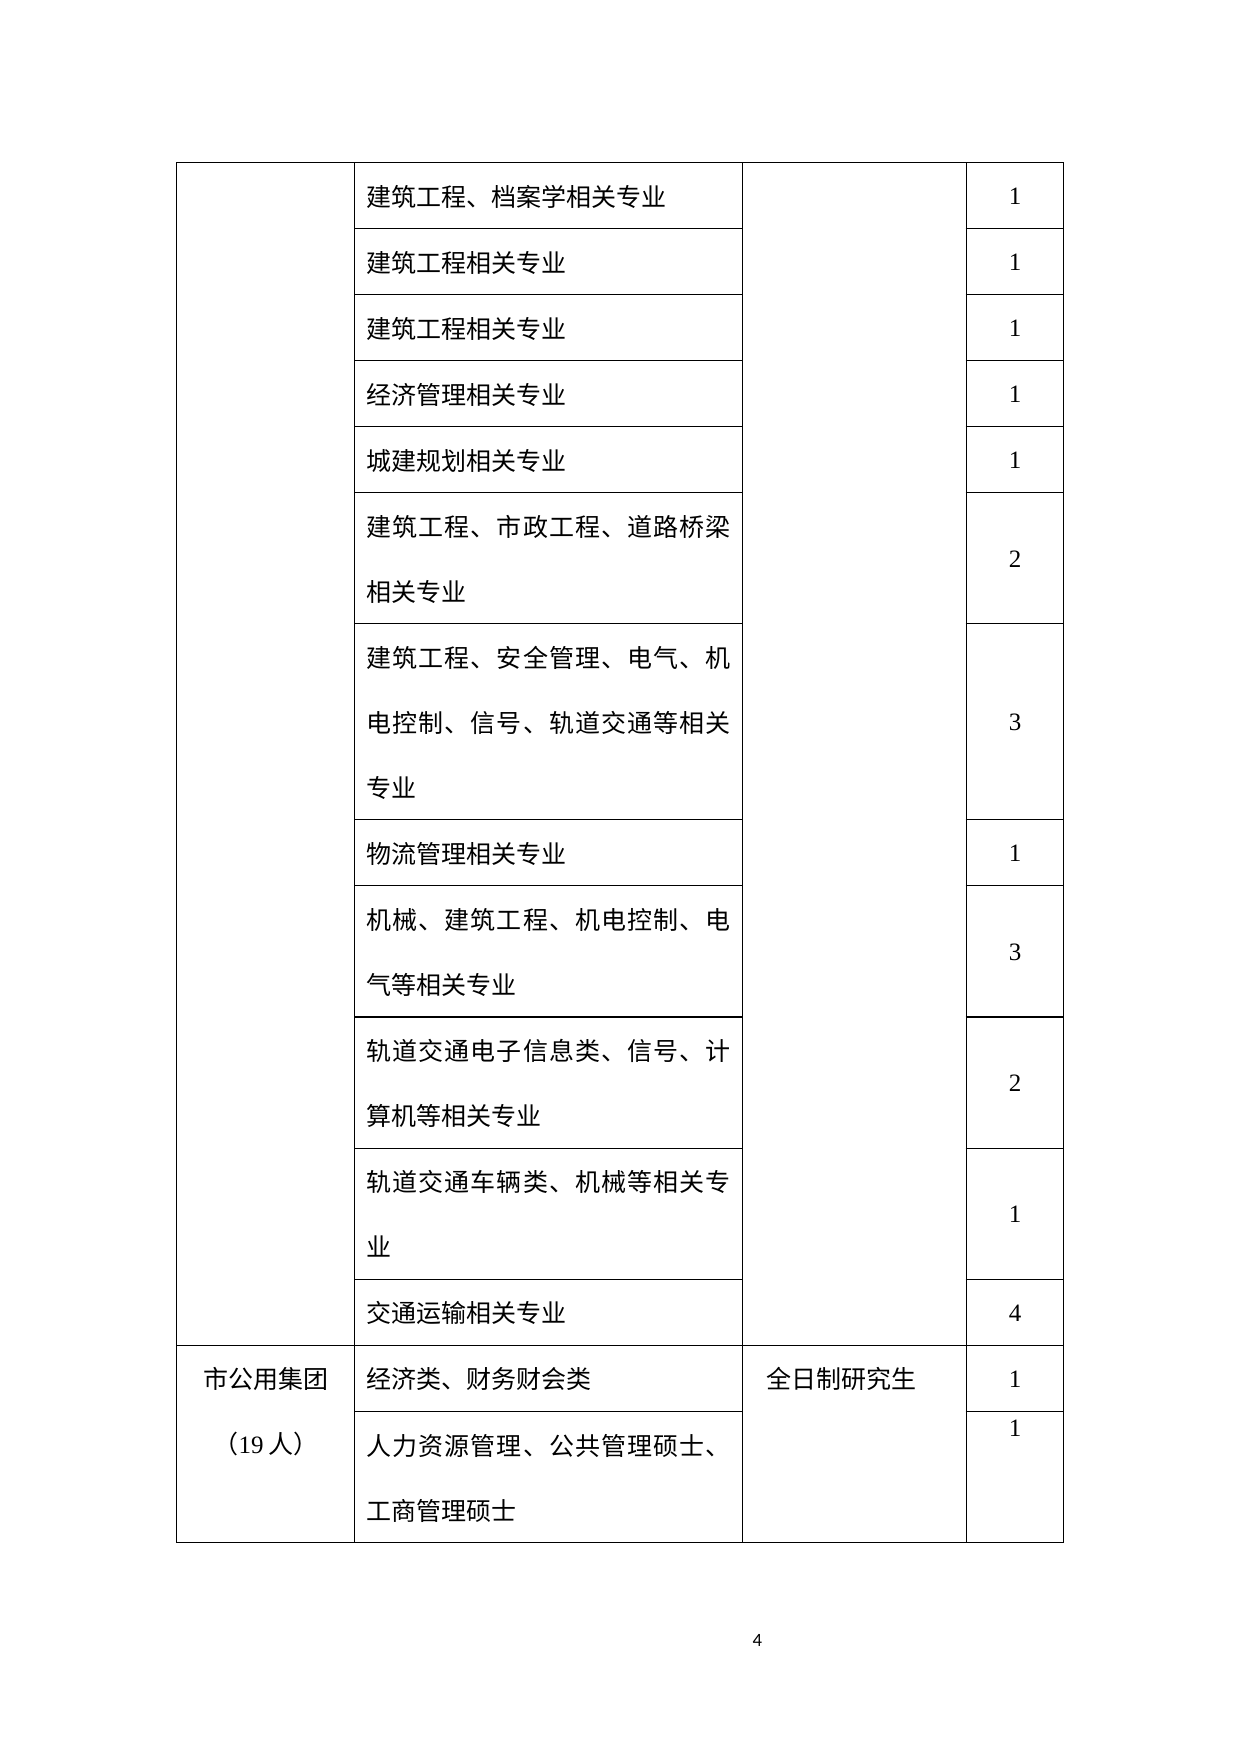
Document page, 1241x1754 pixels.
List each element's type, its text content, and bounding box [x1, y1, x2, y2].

table_cell 1 [967, 427, 1063, 492]
table_cell 轨道交通电子信息类、信号、计算机等相关专业 [355, 1018, 742, 1147]
table_cell 经济管理相关专业 [355, 361, 742, 426]
table_cell 建筑工程相关专业 [355, 295, 742, 360]
table_cell 4 [967, 1280, 1063, 1344]
table_cell 3 [967, 886, 1063, 1016]
table_cell 市公用集团 （19人） [177, 1346, 354, 1542]
table_cell 机械、建筑工程、机电控制、电气等相关专业 [355, 886, 742, 1016]
table_cell 交通运输相关专业 [355, 1280, 742, 1344]
table_cell 2 [967, 493, 1063, 623]
table_cell 全日制研究生 [743, 1346, 966, 1542]
table_cell 建筑工程、安全管理、电气、机电控制、信号、轨道交通等相关专业 [355, 624, 742, 819]
table_cell 人力资源管理、公共管理硕士、工商管理硕士 [355, 1412, 742, 1542]
table_cell 2 [967, 1018, 1063, 1147]
table_cell 建筑工程、档案学相关专业 [355, 163, 742, 228]
table_cell 1 [967, 295, 1063, 360]
table_cell 轨道交通车辆类、机械等相关专业 [355, 1149, 742, 1278]
table_cell 1 [967, 361, 1063, 426]
table_cell 1 [967, 1412, 1063, 1542]
table_cell 1 [967, 229, 1063, 294]
table_cell 建筑工程相关专业 [355, 229, 742, 294]
table_cell 3 [967, 624, 1063, 819]
table_cell 建筑工程、市政工程、道路桥梁相关专业 [355, 493, 742, 623]
table_cell 1 [967, 1346, 1063, 1411]
table_cell 物流管理相关专业 [355, 820, 742, 885]
table_cell 经济类、财务财会类 [355, 1346, 742, 1411]
table_cell 1 [967, 820, 1063, 885]
table_cell 1 [967, 1149, 1063, 1278]
table_cell 城建规划相关专业 [355, 427, 742, 492]
table_cell 1 [967, 163, 1063, 228]
